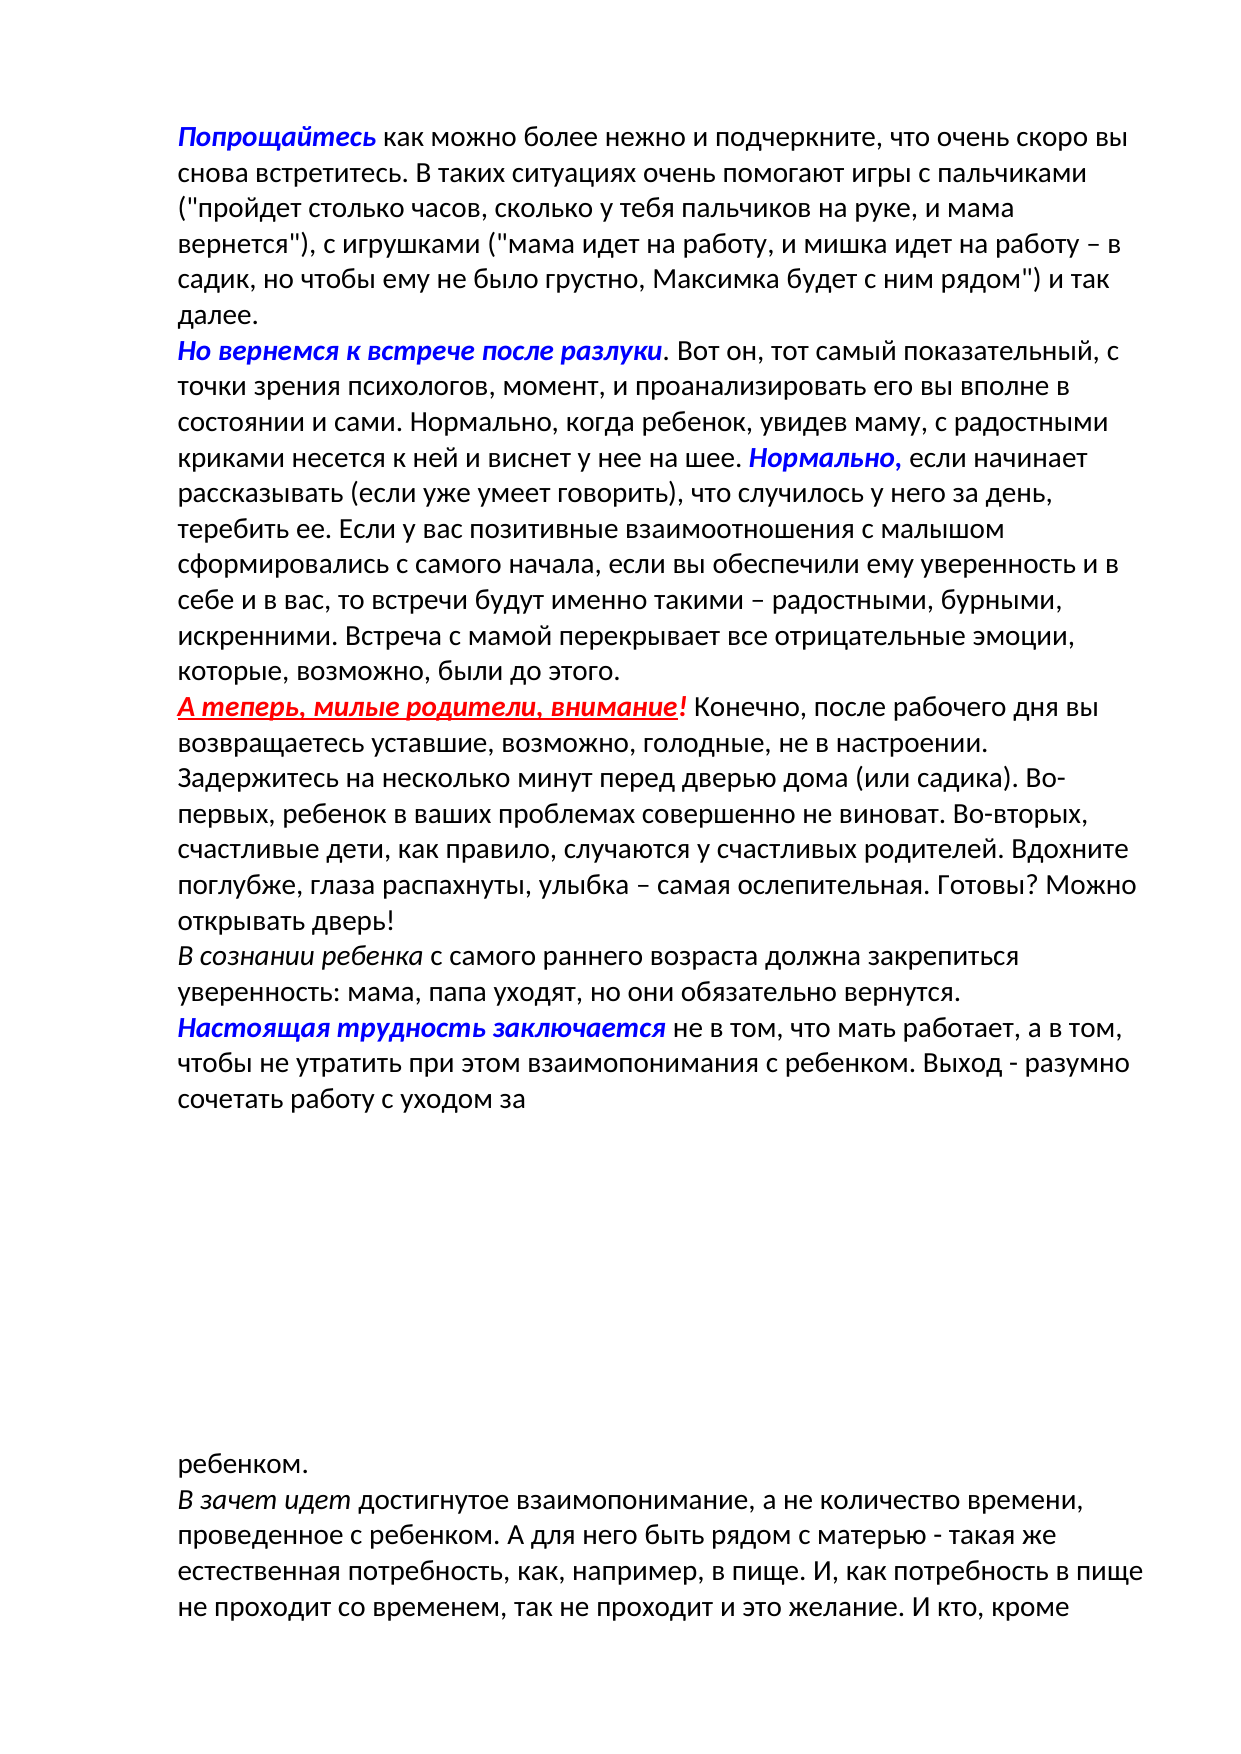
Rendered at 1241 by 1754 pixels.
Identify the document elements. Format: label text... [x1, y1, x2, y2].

text В сознании ребенка с самого раннего возраста должна закрепиться уверенность: мама, папа уходят, но они обязательно вернутся. [177, 937, 1152, 1009]
text Настоящая трудность заключается не в том, что мать работает, а в том, чтобы не утратить при этом взаимопонимания с ребенком. Выход - разумно сочетать работу с уходом за ребенком. [177, 1009, 1152, 1481]
text А теперь, милые родители, внимание! Конечно, после рабочего дня вы возвращаетесь уставшие, возможно, голодные, не в настроении. Задержитесь на несколько минут перед дверью дома (или садика). Во-первых, ребенок в ваших проблемах совершенно не виноват. Во-вторых, счастливые дети, как правило, случаются у счастливых родителей. Вдохните поглубже, глаза распахнуты, улыбка – самая ослепительная. Готовы? Можно открывать дверь! [177, 688, 1152, 937]
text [177, 1481, 1152, 1623]
text Но вернемся к встрече после разлуки. Вот он, тот самый показательный, с точки зрения психологов, момент, и проанализировать его вы вполне в состоянии и сами. Нормально, когда ребенок, увидев маму, с радостными криками несется к ней и виснет у нее на шее. Нормально, если начинает рассказывать (если уже умеет говорить), что случилось у него за день, теребить ее. Если у вас позитивные взаимоотношения с малышом сформировались с самого начала, если вы обеспечили ему уверенность и в себе и в вас, то встречи будут именно такими – радостными, бурными, искренними. Встреча с мамой перекрывает все отрицательные эмоции, которые, возможно, были до этого. [177, 332, 1152, 688]
text Попрощайтесь как можно более нежно и подчеркните, что очень скоро вы снова встретитесь. В таких ситуациях очень помогают игры с пальчиками ("пройдет столько часов, сколько у тебя пальчиков на руке, и мама вернется"), с игрушками ("мама идет на работу, и мишка идет на работу – в садик, но чтобы ему не было грустно, Максимка будет с ним рядом") и так далее. [177, 118, 1152, 332]
